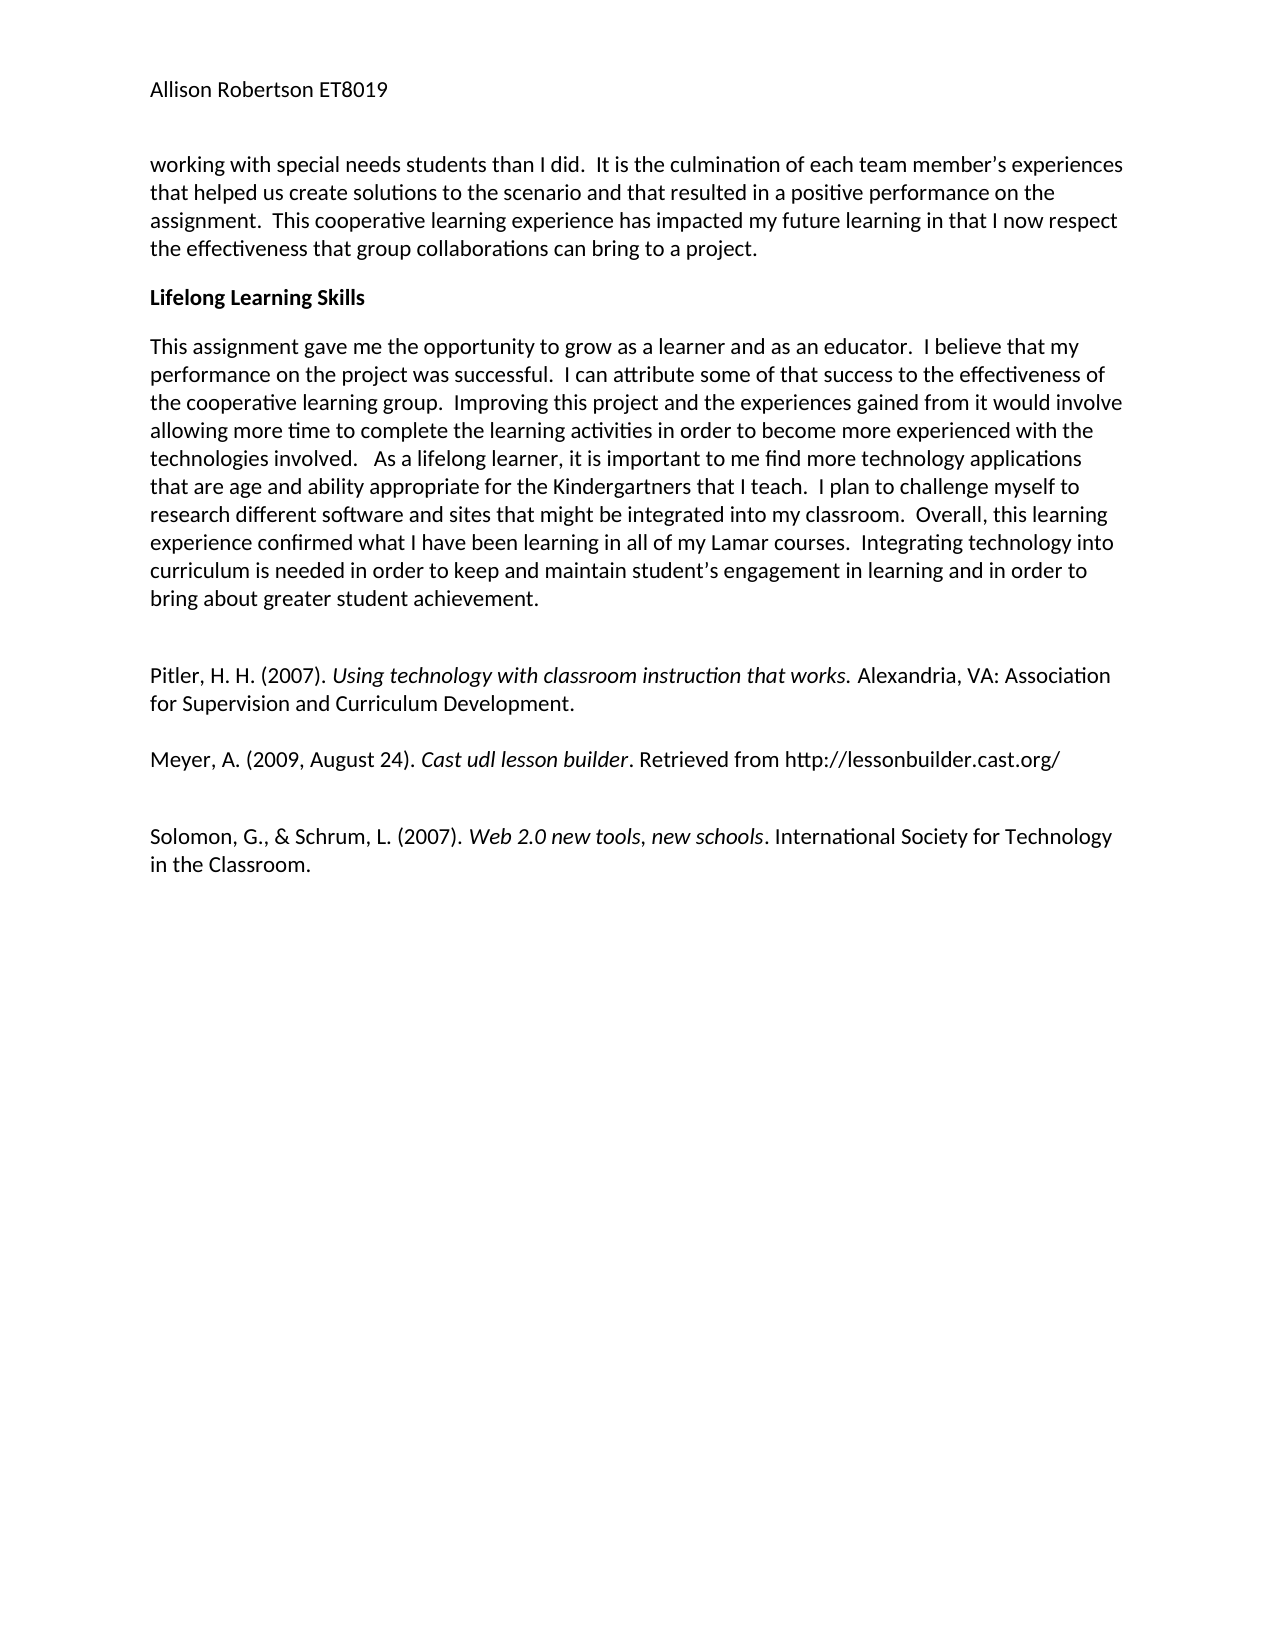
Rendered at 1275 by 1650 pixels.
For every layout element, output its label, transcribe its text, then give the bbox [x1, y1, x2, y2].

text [150, 150, 1125, 262]
text Lifelong Learning Skills [150, 283, 1125, 311]
text Solomon, G., & Schrum, L. (2007). Web 2.0 new tools, new schools. International Society for Technology in the Classroom. [150, 822, 1125, 878]
text Meyer, A. (2009, August 24). Cast udl lesson builder. Retrieved from http://lessonbuilder.cast.org/ [150, 745, 1125, 773]
text This assignment gave me the opportunity to grow as a learner and as an educator. I believe that my performance on the project was successful. I can attribute some of that success to the effectiveness of the cooperative learning group. Improving this project and the experiences gained from it would involve allowing more time to complete the learning activities in order to become more experienced with the technologies involved. As a lifelong learner, it is important to me find more technology applications that are age and ability appropriate for the Kindergartners that I teach. I plan to challenge myself to research different software and sites that might be integrated into my classroom. Overall, this learning experience confirmed what I have been learning in all of my Lamar courses. Integrating technology into curriculum is needed in order to keep and maintain student’s engagement in learning and in order to bring about greater student achievement. [150, 332, 1125, 612]
text Pitler, H. H. (2007). Using technology with classroom instruction that works. Alexandria, VA: Association for Supervision and Curriculum Development. [150, 661, 1125, 717]
